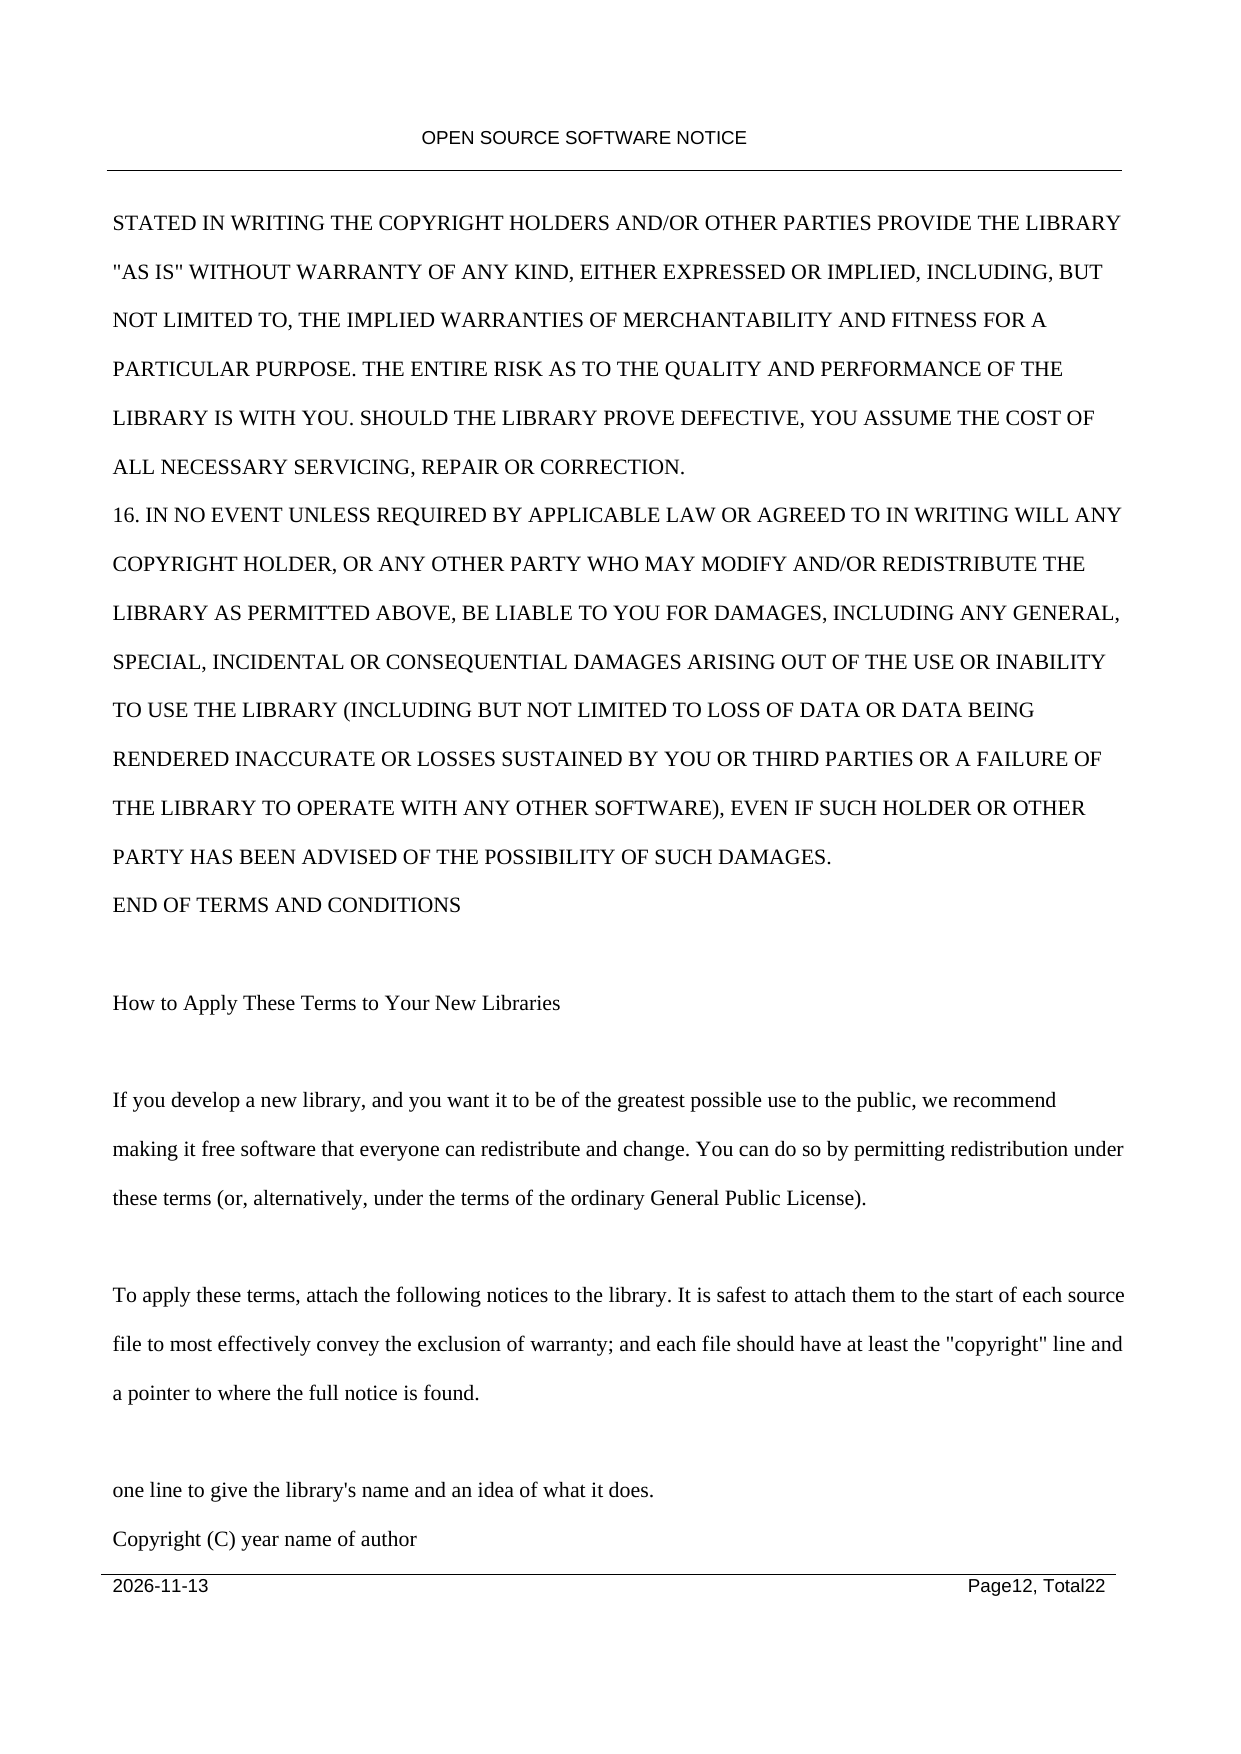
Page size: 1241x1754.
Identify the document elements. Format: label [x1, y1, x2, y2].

text [112, 206, 1128, 1555]
